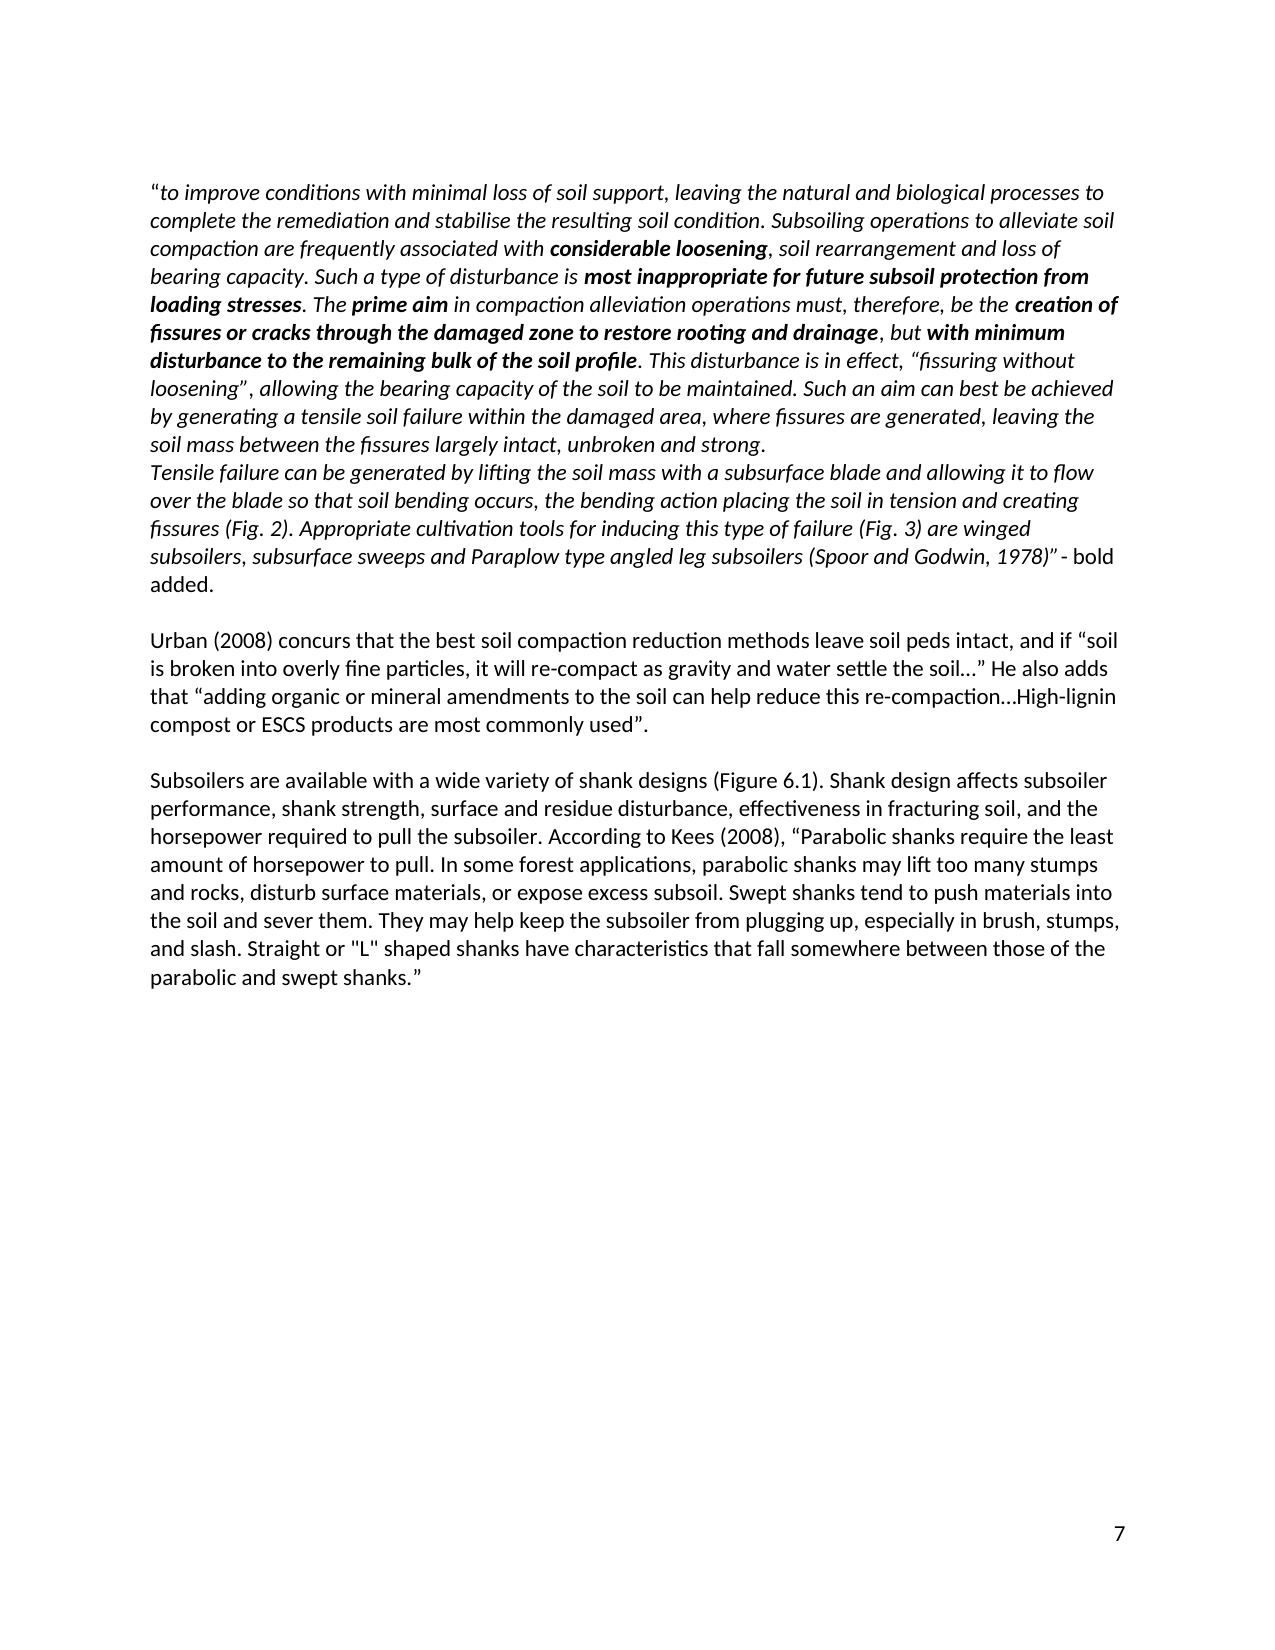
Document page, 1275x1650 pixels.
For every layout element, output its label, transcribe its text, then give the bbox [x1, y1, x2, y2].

text “to improve conditions with minimal loss of soil support, leaving the natural and biological processes to complete the remediation and stabilise the resulting soil condition. Subsoiling operations to alleviate soil compaction are frequently associated with considerable loosening, soil rearrangement and loss of bearing capacity. Such a type of disturbance is most inappropriate for future subsoil protection from loading stresses. The prime aim in compaction alleviation operations must, therefore, be the creation of fissures or cracks through the damaged zone to restore rooting and drainage, but with minimum disturbance to the remaining bulk of the soil profile. This disturbance is in effect, “fissuring without loosening”, allowing the bearing capacity of the soil to be maintained. Such an aim can best be achieved by generating a tensile soil failure within the damaged area, where fissures are generated, leaving the soil mass between the fissures largely intact, unbroken and strong. [150, 178, 1125, 458]
text fissures (Fig. 2). Appropriate cultivation tools for inducing this type of failure (Fig. 3) are winged subsoilers, subsurface sweeps and Paraplow type angled leg subsoilers (Spoor and Godwin, 1978)”- bold added. [150, 514, 1125, 598]
text Urban (2008) concurs that the best soil compaction reduction methods leave soil peds intact, and if “soil is broken into overly fine particles, it will re-compact as gravity and water settle the soil…” He also adds that “adding organic or mineral amendments to the soil can help reduce this re-compaction…High-lignin compost or ESCS products are most commonly used”. [150, 626, 1125, 738]
text Tensile failure can be generated by lifting the soil mass with a subsurface blade and allowing it to flow [150, 458, 1125, 486]
text over the blade so that soil bending occurs, the bending action placing the soil in tension and creating [150, 486, 1125, 514]
text Subsoilers are available with a wide variety of shank designs (Figure 6.1). Shank design affects subsoiler performance, shank strength, surface and residue disturbance, effectiveness in fracturing soil, and the horsepower required to pull the subsoiler. According to Kees (2008), “Parabolic shanks require the least amount of horsepower to pull. In some forest applications, parabolic shanks may lift too many stumps and rocks, disturb surface materials, or expose excess subsoil. Swept shanks tend to push materials into the soil and sever them. They may help keep the subsoiler from plugging up, especially in brush, stumps, and slash. Straight or "L" shaped shanks have characteristics that fall somewhere between those of the parabolic and swept shanks.” [150, 766, 1125, 991]
